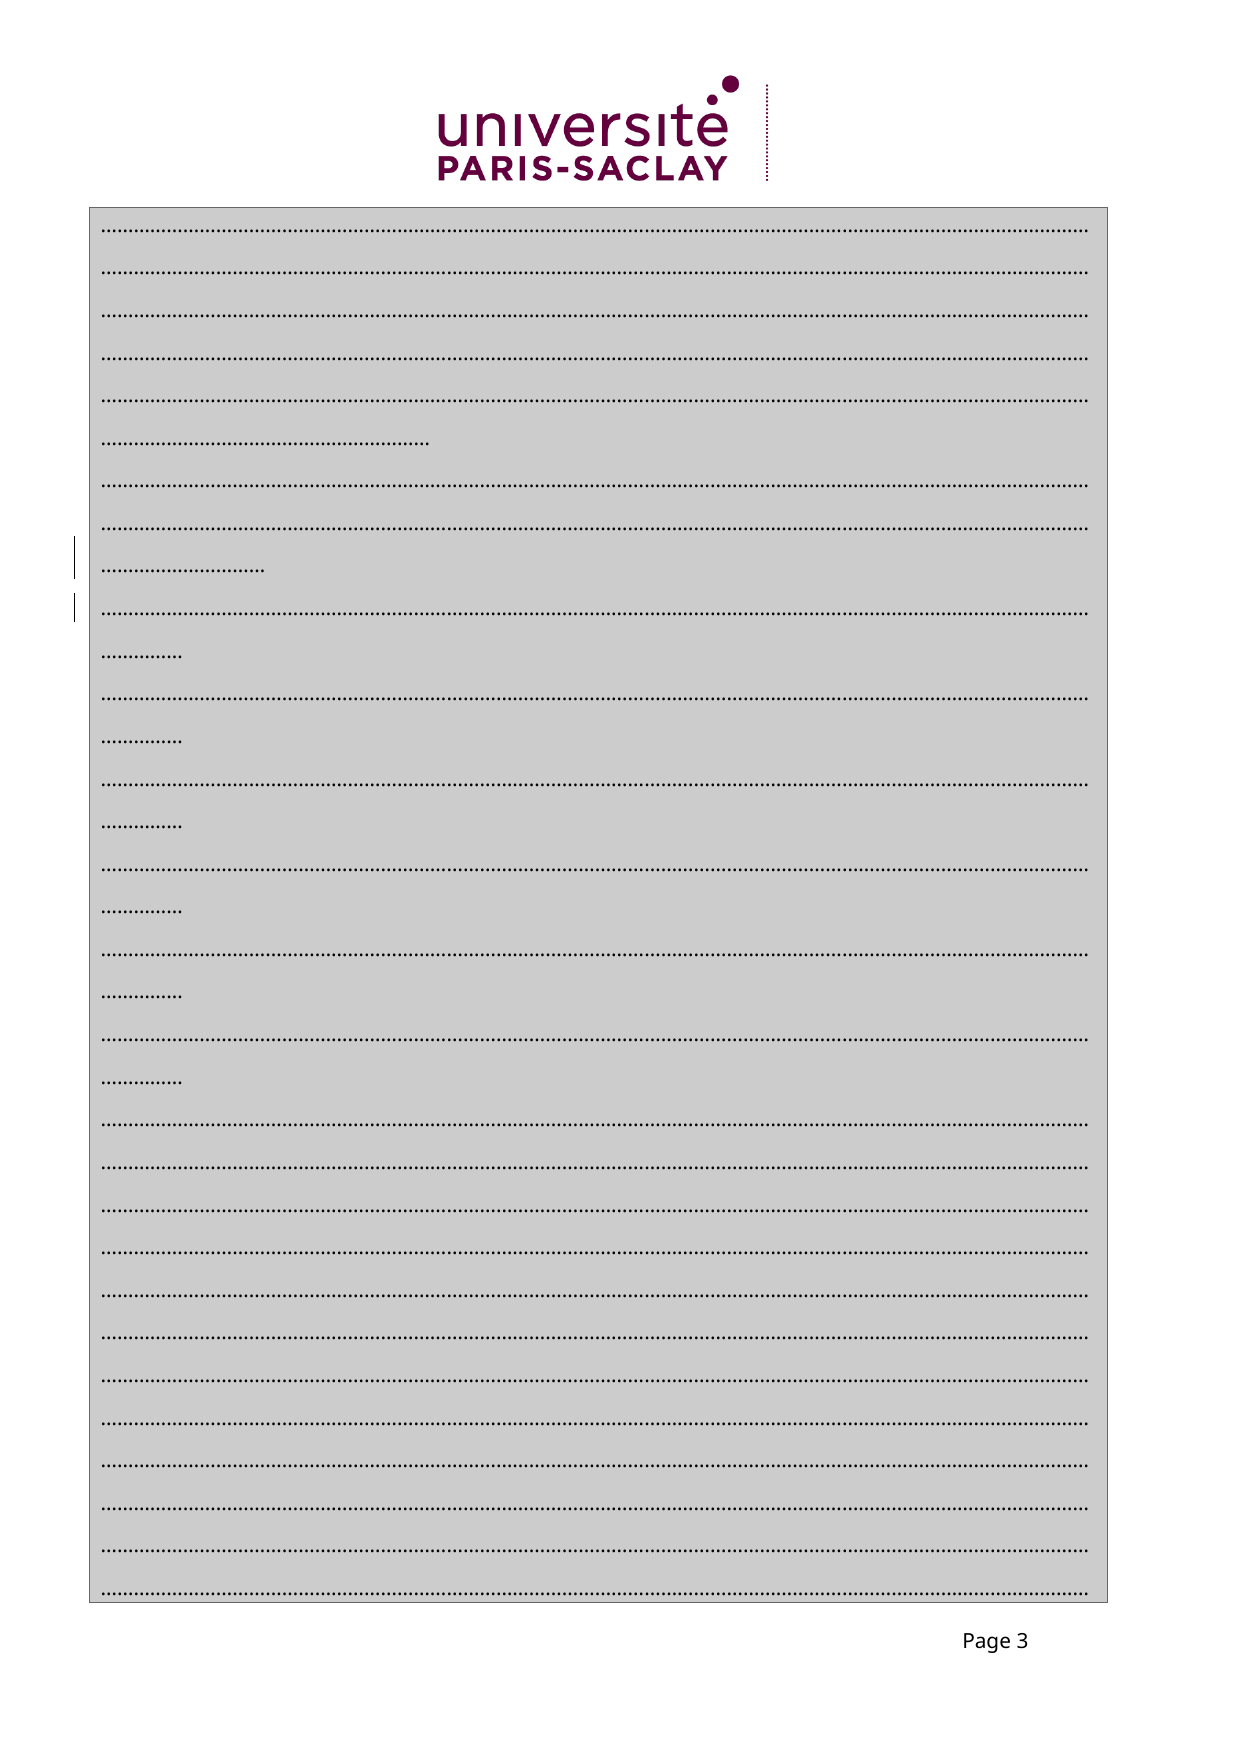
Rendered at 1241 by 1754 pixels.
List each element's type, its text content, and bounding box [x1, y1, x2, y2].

picture [412, 47, 769, 207]
